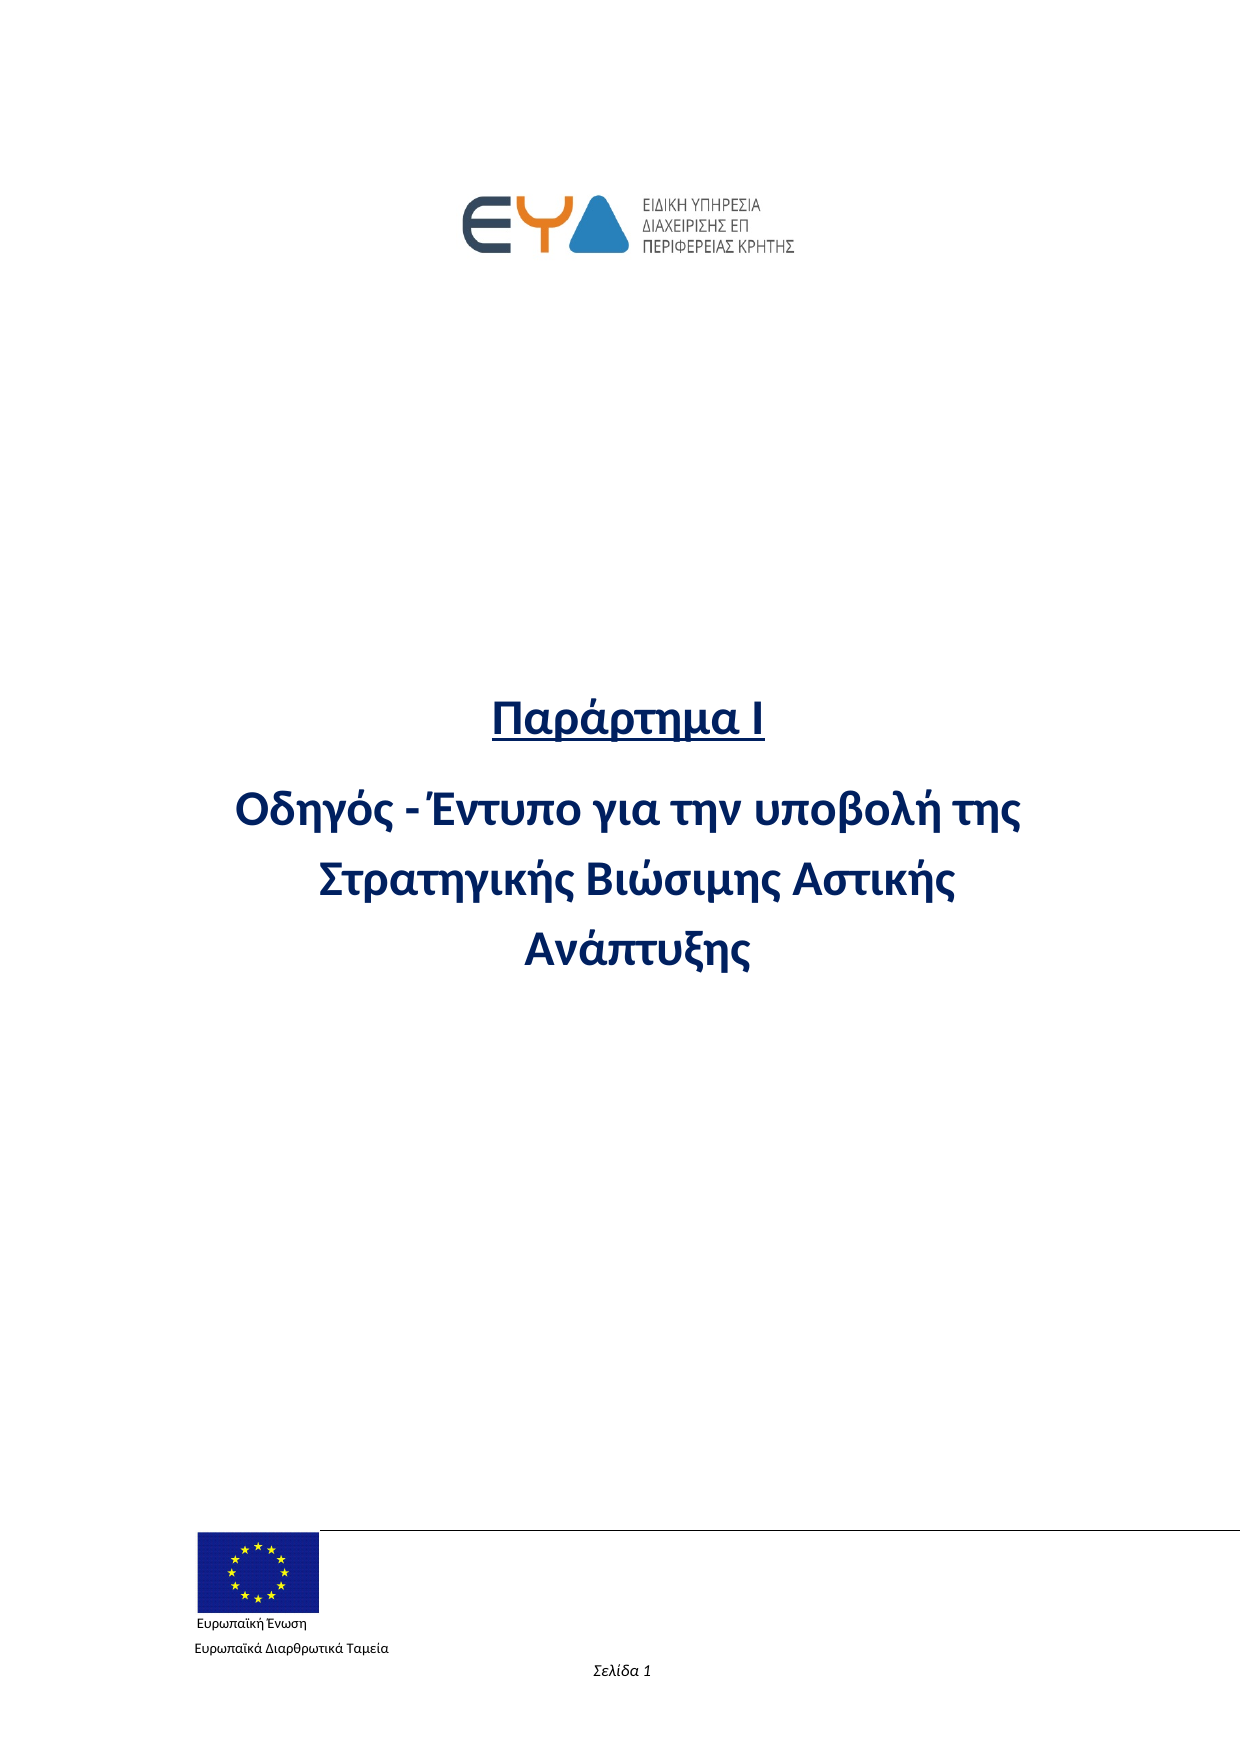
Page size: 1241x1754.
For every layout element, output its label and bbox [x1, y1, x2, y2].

picture [456, 161, 803, 286]
picture [195, 1530, 320, 1615]
